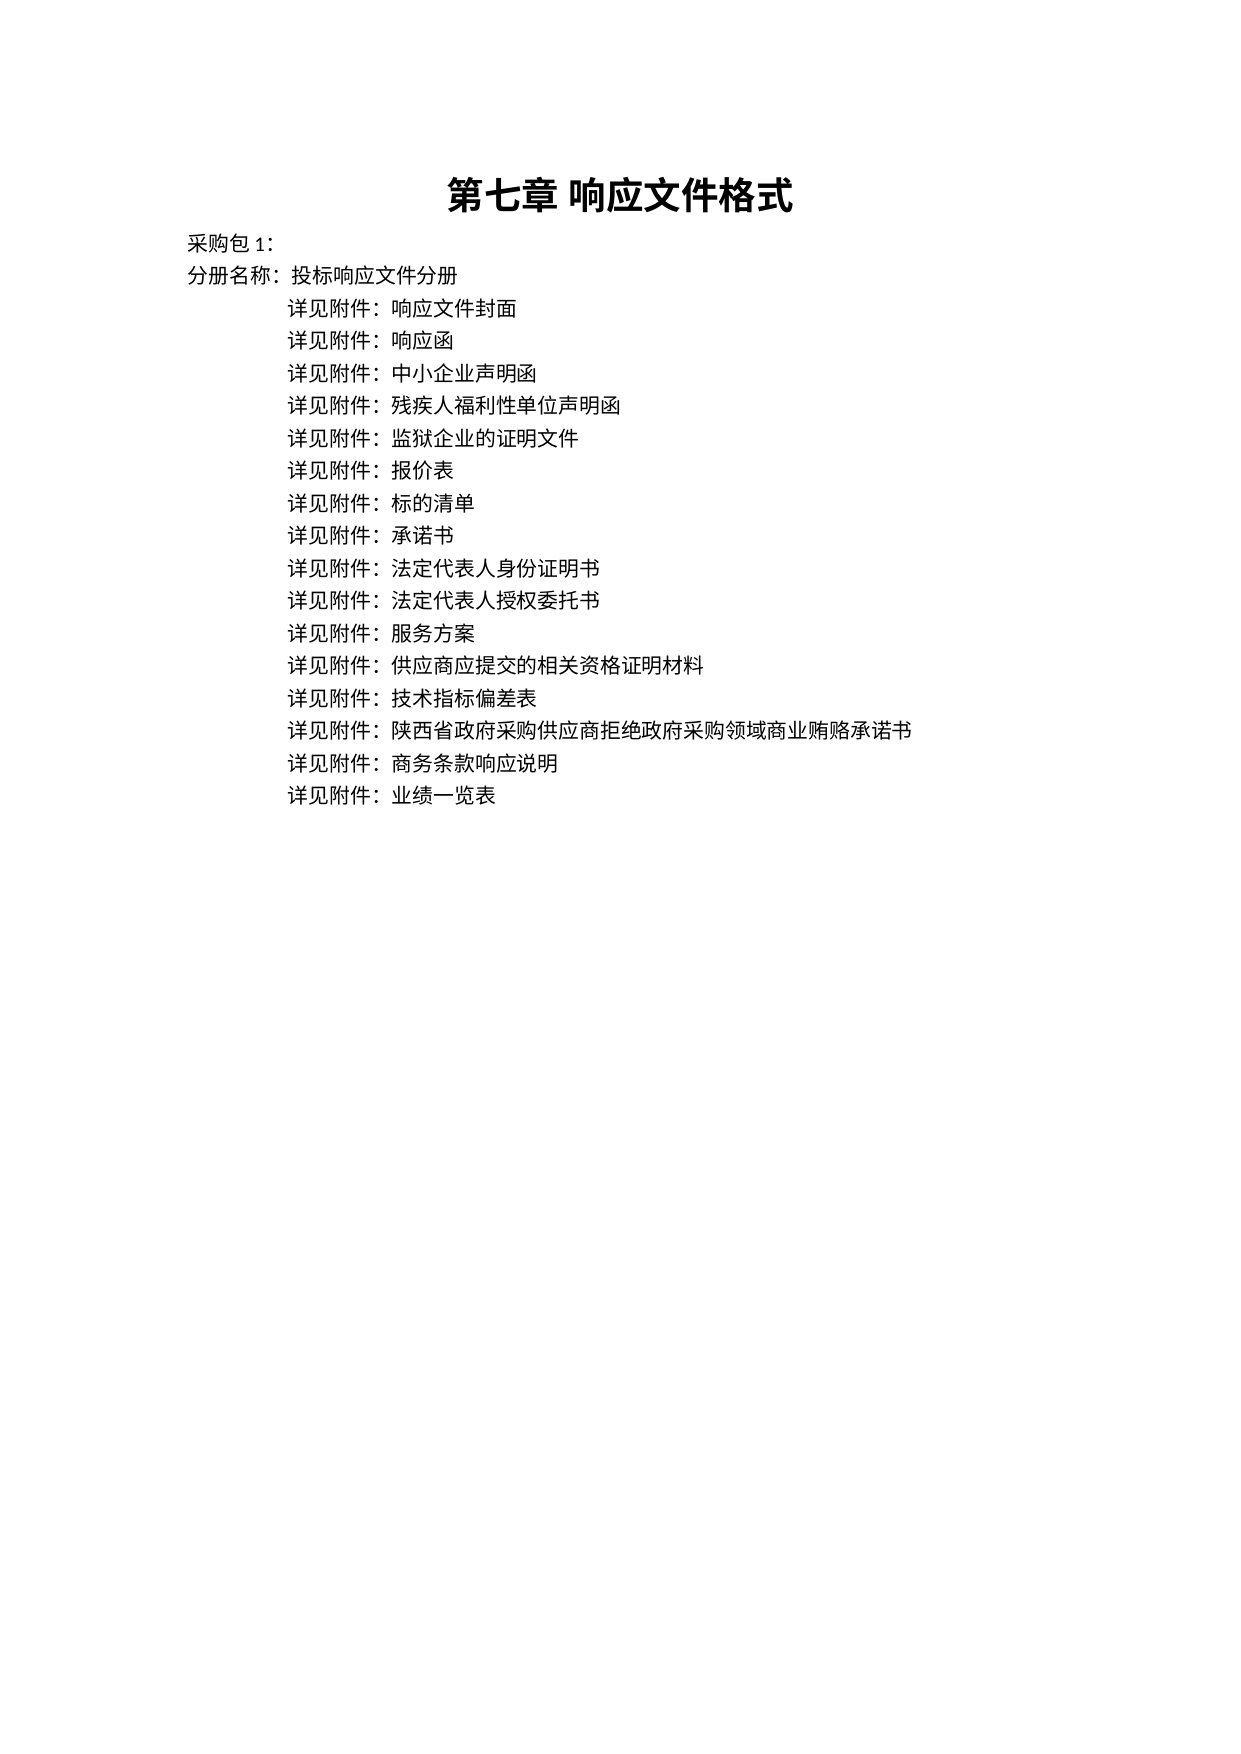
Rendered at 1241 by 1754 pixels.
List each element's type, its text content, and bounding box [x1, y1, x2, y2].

text 详见附件：服务方案 [187, 617, 1053, 649]
text 详见附件：商务条款响应说明 [187, 747, 1053, 779]
text 详见附件：业绩一览表 [187, 779, 1053, 812]
text 详见附件：响应文件封面 [187, 292, 1053, 324]
text 详见附件：监狱企业的证明文件 [187, 422, 1053, 454]
text 第七章 响应文件格式 [187, 162, 1053, 227]
text 详见附件：响应函 [187, 324, 1053, 357]
text 详见附件：中小企业声明函 [187, 357, 1053, 389]
text 详见附件：残疾人福利性单位声明函 [187, 389, 1053, 422]
text 详见附件：标的清单 [187, 487, 1053, 519]
text 详见附件：陕西省政府采购供应商拒绝政府采购领域商业贿赂承诺书 [187, 714, 1053, 747]
text 详见附件：承诺书 [187, 519, 1053, 552]
text 详见附件：法定代表人身份证明书 [187, 552, 1053, 584]
text 详见附件：供应商应提交的相关资格证明材料 [187, 649, 1053, 682]
text 分册名称：投标响应文件分册 [187, 259, 1053, 292]
text 详见附件：技术指标偏差表 [187, 682, 1053, 714]
text 采购包1： [187, 227, 1053, 259]
text 详见附件：法定代表人授权委托书 [187, 584, 1053, 617]
text 详见附件：报价表 [187, 454, 1053, 487]
